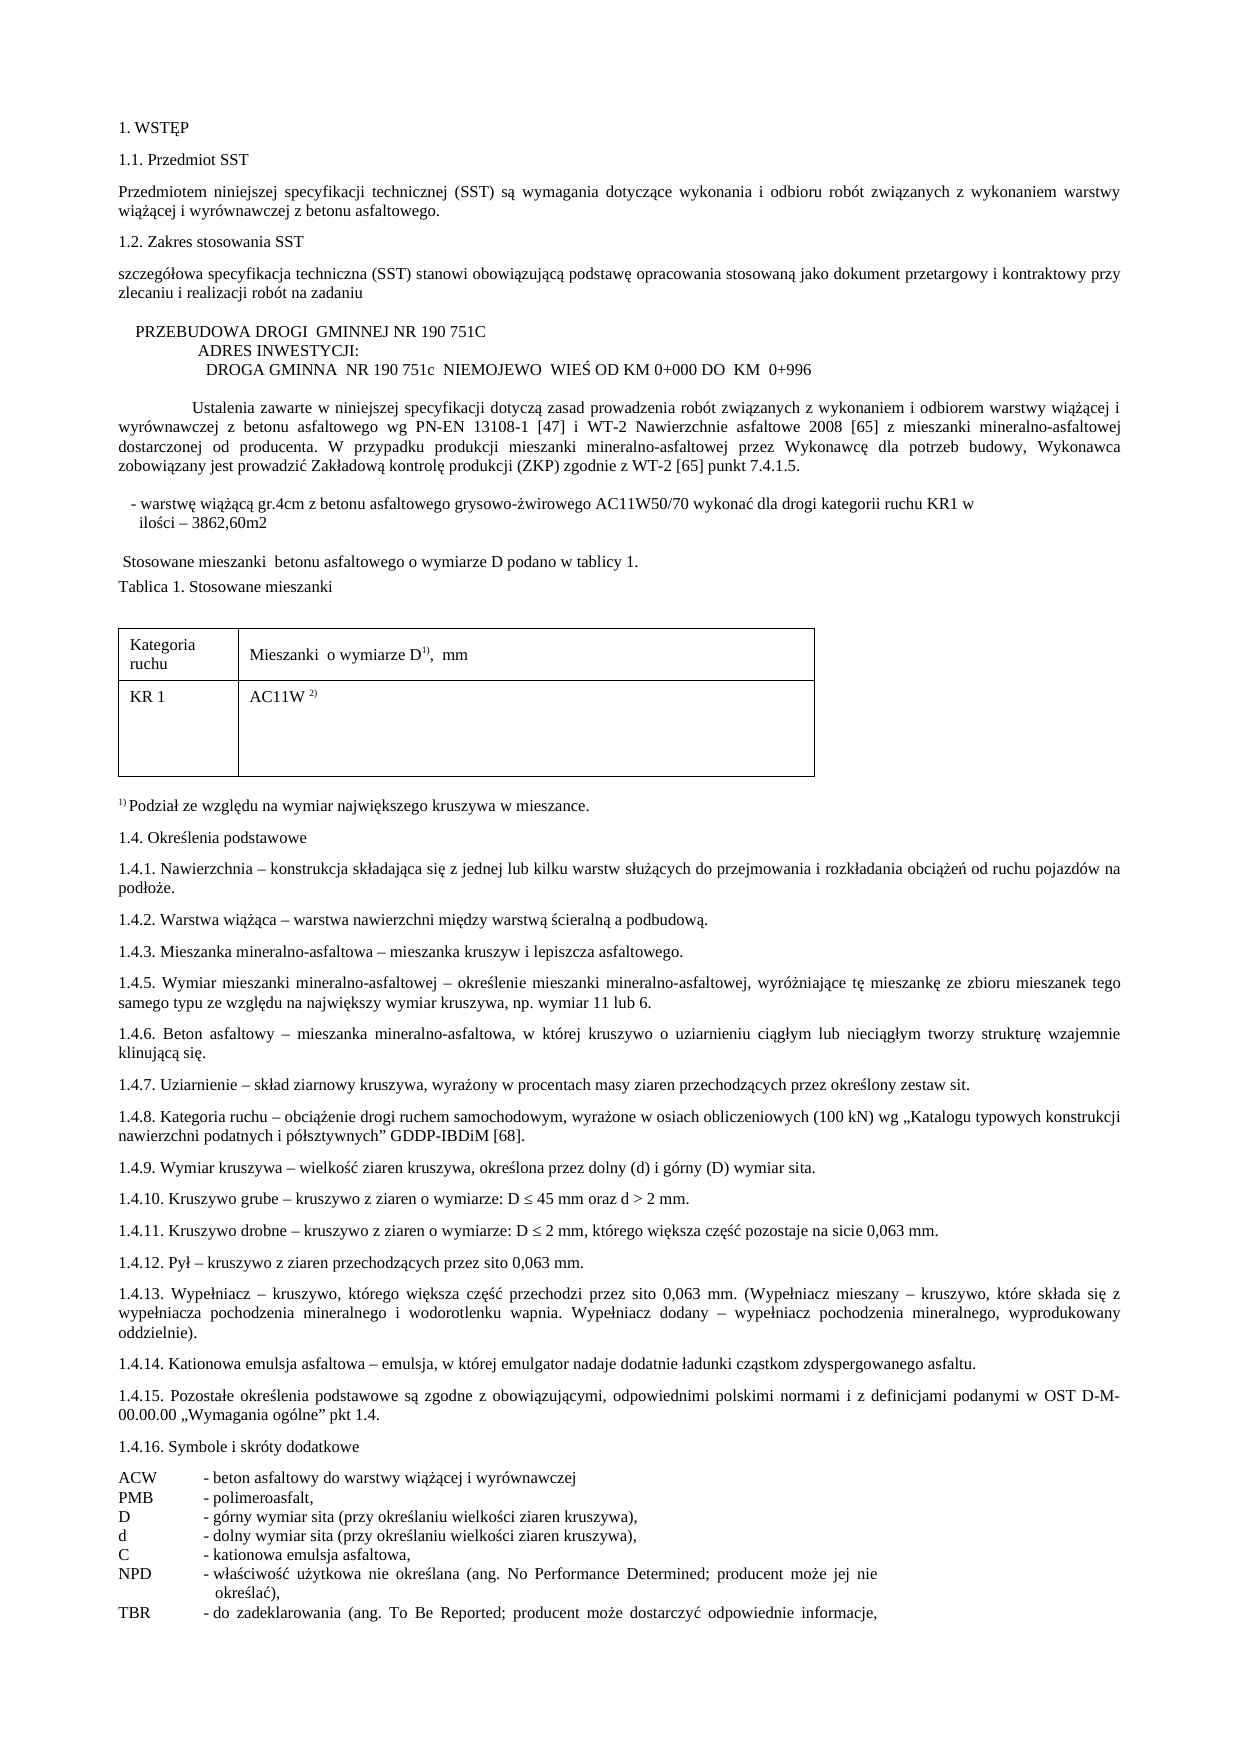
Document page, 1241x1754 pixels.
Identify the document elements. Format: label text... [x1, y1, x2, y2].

text 1.4.16. Symbole i skróty dodatkowe [118, 1437, 1122, 1456]
text Stosowane mieszanki betonu asfaltowego o wymiarze D podano w tablicy 1. [118, 551, 1122, 571]
text 1.4.3. Mieszanka mineralno-asfaltowa – mieszanka kruszyw i lepiszcza asfaltowego. [118, 942, 1122, 961]
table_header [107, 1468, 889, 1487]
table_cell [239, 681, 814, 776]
text 1.4.1. Nawierzchnia – konstrukcja składająca się z jednej lub kilku warstw służących do przejmowania i rozkładania obciążeń od ruchu pojazdów na podłoże. [118, 859, 1122, 897]
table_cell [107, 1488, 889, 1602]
text szczegółowa specyfikacja techniczna (SST) stanowi obowiązującą podstawę opracowania stosowaną jako dokument przetargowy i kontraktowy przy zlecaniu i realizacji robót na zadaniu [118, 264, 1122, 302]
text 1.4.9. Wymiar kruszywa – wielkość ziaren kruszywa, określona przez dolny (d) i górny (D) wymiar sita. [118, 1157, 1122, 1177]
text 1.2. Zakres stosowania SST [118, 232, 1122, 251]
text 1.4.8. Kategoria ruchu – obciążenie drogi ruchem samochodowym, wyrażone w osiach obliczeniowych (100 kN) wg „Katalogu typowych konstrukcji nawierzchni podatnych i półsztywnych” GDDP-IBDiM [68]. [118, 1107, 1122, 1145]
text 1.4.11. Kruszywo drobne – kruszywo z ziaren o wymiarze: D ≤ , którego większa część pozostaje na sicie . [118, 1221, 1122, 1240]
text - warstwę wiążącą gr.4cm z betonu asfaltowego grysowo-żwirowego AC11W50/70 wykonać dla drogi kategorii ruchu KR1 w [118, 494, 1122, 513]
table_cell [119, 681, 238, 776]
text Przedmiotem niniejszej specyfikacji technicznej (SST) są wymagania dotyczące wykonania i odbioru robót związanych z wykonaniem warstwy wiążącej i wyrównawczej z betonu asfaltowego. [118, 181, 1122, 220]
text DROGA GMINNA NR 190 751c NIEMOJEWO WIEŚ OD KM 0+000 DO KM 0+996 [118, 360, 1122, 379]
text 1.4.5. Wymiar mieszanki mineralno-asfaltowej – określenie mieszanki mineralno-asfaltowej, wyróżniające tę mieszankę ze zbioru mieszanek tego samego typu ze względu na największy wymiar kruszywa, np. wymiar 11 lub 6. [118, 973, 1122, 1012]
text 1.4.6. Beton asfaltowy – mieszanka mineralno-asfaltowa, w której kruszywo o uziarnieniu ciągłym lub nieciągłym tworzy strukturę wzajemnie klinującą się. [118, 1024, 1122, 1062]
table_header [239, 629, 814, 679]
text ilości – 3862,60m2 [118, 513, 1122, 532]
text 1.4.14. Kationowa emulsja asfaltowa – emulsja, w której emulgator nadaje dodatnie ładunki cząstkom zdyspergowanego asfaltu. [118, 1354, 1122, 1373]
text 1.1. Przedmiot SST [118, 150, 1122, 169]
text 1.4.12. Pył – kruszywo z ziaren przechodzących przez sito . [118, 1252, 1122, 1272]
text 1.4.2. Warstwa wiążąca – warstwa nawierzchni między warstwą ścieralną a podbudową. [118, 910, 1122, 929]
text 1.4. Określenia podstawowe [118, 827, 1122, 847]
text ADRES INWESTYCJI: [118, 341, 1122, 360]
text 1. WSTĘP [118, 118, 1122, 137]
text 1.4.13. Wypełniacz – kruszywo, którego większa część przechodzi przez sito . (Wypełniacz mieszany – kruszywo, które składa się z wypełniacza pochodzenia mineralnego i wodorotlenku wapnia. Wypełniacz dodany – wypełniacz pochodzenia mineralnego, wyprodukowany oddzielnie). [118, 1284, 1122, 1342]
text 1.4.10. Kruszywo grube – kruszywo z ziaren o wymiarze: D ≤ oraz d > . [118, 1189, 1122, 1208]
text 1.4.15. Pozostałe określenia podstawowe są zgodne z obowiązującymi, odpowiednimi polskimi normami i z definicjami podanymi w OST D-M-00.00.00 „Wymagania ogólne” pkt 1.4. [118, 1386, 1122, 1424]
text 1) Podział ze względu na wymiar największego kruszywa w mieszance. [118, 796, 1122, 815]
text PRZEBUDOWA DROGI GMINNEJ NR 190 751C [118, 321, 1122, 341]
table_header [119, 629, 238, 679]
text Ustalenia zawarte w niniejszej specyfikacji dotyczą zasad prowadzenia robót związanych z wykonaniem i odbiorem warstwy wiążącej i wyrównawczej z betonu asfaltowego wg PN-EN 13108-1 [47] i WT-2 Nawierzchnie asfaltowe 2008 [65] z mieszanki mineralno-asfaltowej dostarczonej od producenta. W przypadku produkcji mieszanki mineralno-asfaltowej przez Wykonawcę dla potrzeb budowy, Wykonawca zobowiązany jest prowadzić Zakładową kontrolę produkcji (ZKP) zgodnie z WT-2 [65] punkt 7.4.1.5. [118, 398, 1122, 475]
text Tablica 1. Stosowane mieszanki [118, 577, 1122, 596]
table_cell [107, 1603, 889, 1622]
text 1.4.7. Uziarnienie – skład ziarnowy kruszywa, wyrażony w procentach masy ziaren przechodzących przez określony zestaw sit. [118, 1075, 1122, 1094]
